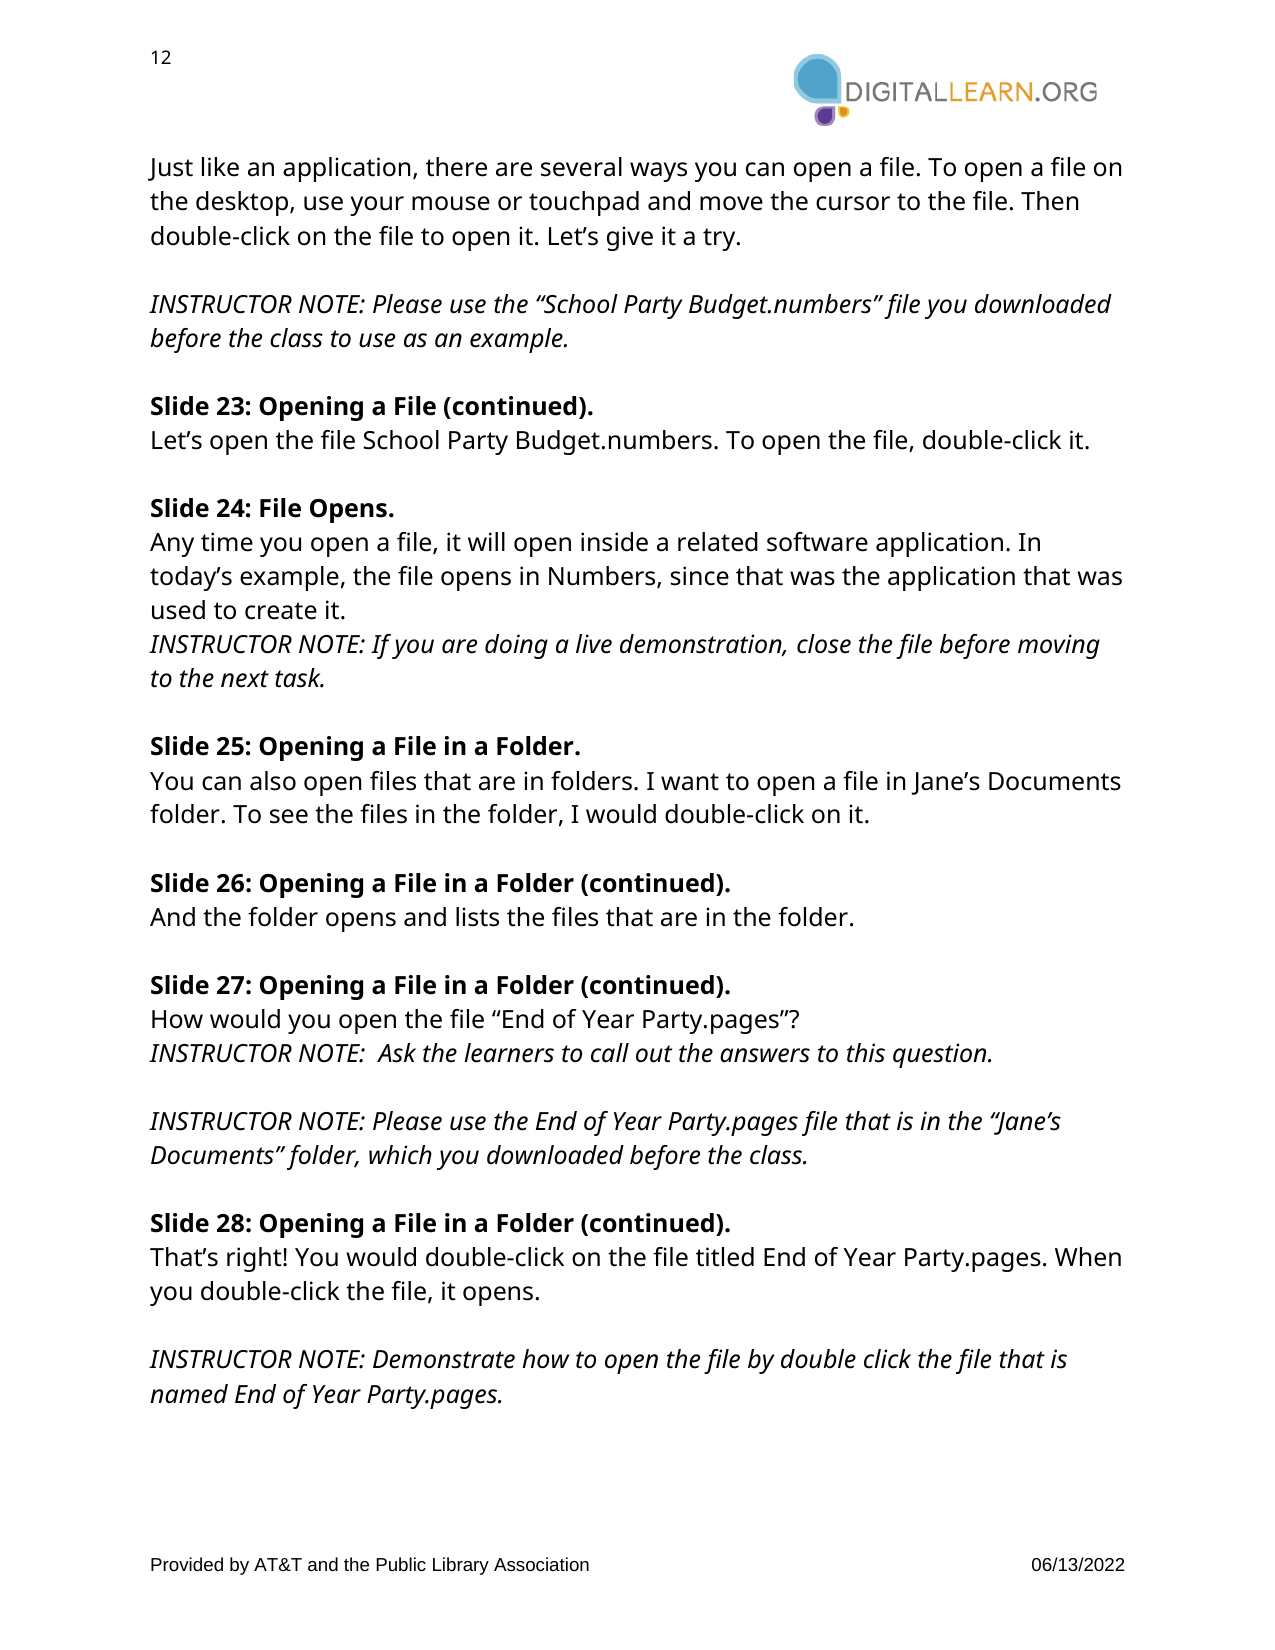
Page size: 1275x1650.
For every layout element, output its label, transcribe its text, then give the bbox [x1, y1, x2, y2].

text INSTRUCTOR NOTE: If you are doing a live demonstration, close the file before moving to the next task. [150, 627, 1125, 695]
text How would you open the file “End of Year Party.pages”? [150, 1002, 1125, 1036]
text Slide 27: Opening a File in a Folder (continued). [150, 967, 1125, 1002]
text Any time you open a file, it will open inside a related software application. In today’s example, the file opens in Numbers, since that was the application that was used to create it. [150, 525, 1125, 627]
picture [793, 54, 1097, 126]
text Slide 24: File Opens. [150, 491, 1125, 525]
text You can also open files that are in folders. I want to open a file in Jane’s Documents folder. To see the files in the folder, I would double-click on it. [150, 763, 1125, 831]
text That’s right! You would double-click on the file titled End of Year Party.pages. When you double-click the file, it opens. [150, 1240, 1125, 1308]
text Slide 28: Opening a File in a Folder (continued). [150, 1206, 1125, 1240]
text INSTRUCTOR NOTE: Demonstrate how to open the file by double click the file that is named End of Year Party.pages. [150, 1342, 1125, 1410]
text INSTRUCTOR NOTE: Please use the End of Year Party.pages file that is in the “Jane’s Documents” folder, which you downloaded before the class. [150, 1104, 1125, 1172]
text Let’s open the file School Party Budget.numbers. To open the file, double-click it. [150, 422, 1125, 457]
text And the folder opens and lists the files that are in the folder. [150, 899, 1125, 933]
text Just like an application, there are several ways you can open a file. To open a file on the desktop, use your mouse or touchpad and move the cursor to the file. Then double-click on the file to open it. Let’s give it a try. [150, 150, 1125, 252]
text Slide 26: Opening a File in a Folder (continued). [150, 865, 1125, 899]
text INSTRUCTOR NOTE: Ask the learners to call out the answers to this question. [150, 1036, 1125, 1070]
text INSTRUCTOR NOTE: Please use the “School Party Budget.numbers” file you downloaded before the class to use as an example. [150, 286, 1125, 354]
text Slide 25: Opening a File in a Folder. [150, 729, 1125, 763]
text Slide 23: Opening a File (continued). [150, 388, 1125, 422]
